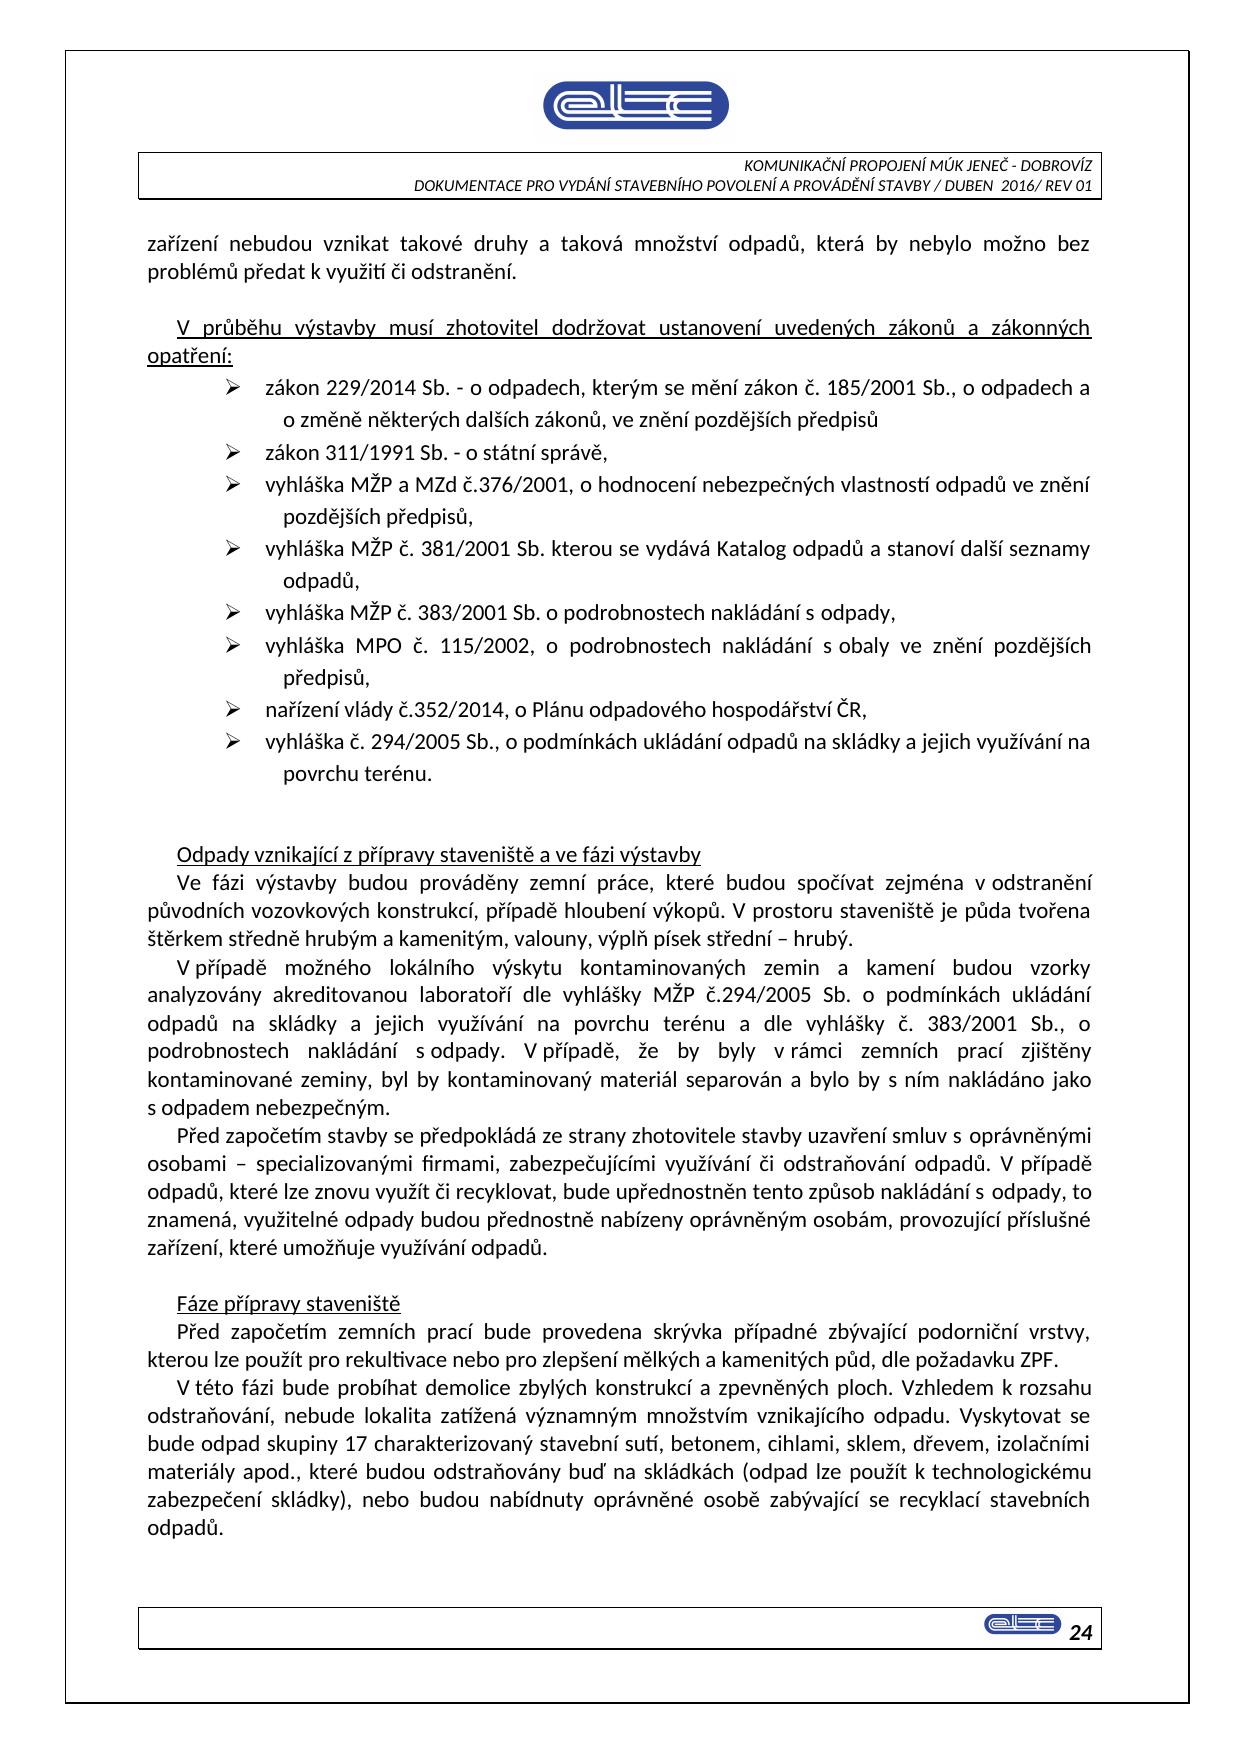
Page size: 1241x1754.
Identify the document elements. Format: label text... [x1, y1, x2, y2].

text Před započetím zemních prací bude provedena skrývka případné zbývající podorniční vrstvy, kterou lze použít pro rekultivace nebo pro zlepšení mělkých a kamenitých půd, dle požadavku ZPF. [147, 1317, 1092, 1373]
text V případě možného lokálního výskytu kontaminovaných zemin a kamení budou vzorky analyzovány akreditovanou laboratoří dle vyhlášky MŽP č.294/2005 Sb. o podmínkách ukládání odpadů na skládky a jejich využívání na povrchu terénu a dle vyhlášky č. 383/2001 Sb., o podrobnostech nakládání s odpady. V případě, že by byly v rámci zemních prací zjištěny kontaminované zeminy, byl by kontaminovaný materiál separován a bylo by s ním nakládáno jako s odpadem nebezpečným. [147, 953, 1092, 1121]
text V této fázi bude probíhat demolice zbylých konstrukcí a zpevněných ploch. Vzhledem k rozsahu odstraňování, nebude lokalita zatížená významným množstvím vznikajícího odpadu. Vyskytovat se bude odpad skupiny 17 charakterizovaný stavební sutí, betonem, cihlami, sklem, dřevem, izolačními materiály apod., které budou odstraňovány buď na skládkách (odpad lze použít k technologickému zabezpečení skládky), nebo budou nabídnuty oprávněné osobě zabývající se recyklací stavebních odpadů. [147, 1373, 1092, 1541]
list vyhláška MŽP č. 381/2001 Sb. kterou se vydává Katalog odpadů a stanoví další seznamy odpadů, [224, 534, 1092, 594]
list zákon 311/1991 Sb. - o státní správě, [224, 438, 1092, 466]
text Před započetím stavby se předpokládá ze strany zhotovitele stavby uzavření smluv s oprávněnými osobami – specializovanými firmami, zabezpečujícími využívání či odstraňování odpadů. V případě odpadů, které lze znovu využít či recyklovat, bude upřednostněn tento způsob nakládání s odpady, to znamená, využitelné odpady budou přednostně nabízeny oprávněným osobám, provozující příslušné zařízení, které umožňuje využívání odpadů. [147, 1121, 1092, 1261]
list zákon 229/2014 Sb. - o odpadech, kterým se mění zákon č. 185/2001 Sb., o odpadech a o změně některých dalších zákonů, ve znění pozdějších předpisů [224, 373, 1092, 433]
text Fáze přípravy staveniště [147, 1289, 1092, 1317]
text V průběhu výstavby musí zhotovitel dodržovat ustanovení uvedených zákonů a zákonných opatření: [147, 313, 1092, 369]
list vyhláška MŽP a MZd č.376/2001, o hodnocení nebezpečných vlastností odpadů ve znění pozdějších předpisů, [224, 470, 1092, 530]
text Ve fázi výstavby budou prováděny zemní práce, které budou spočívat zejména v odstranění původních vozovkových konstrukcí, případě hloubení výkopů. V prostoru staveniště je půda tvořena štěrkem středně hrubým a kamenitým, valouny, výplň písek střední – hrubý. [147, 868, 1092, 953]
picture [533, 72, 738, 143]
list vyhláška č. 294/2005 Sb., o podmínkách ukládání odpadů na skládky a jejich využívání na povrchu terénu. [224, 727, 1092, 787]
picture [980, 1610, 1065, 1640]
list vyhláška MŽP č. 383/2001 Sb. o podrobnostech nakládání s odpady, [224, 598, 1092, 627]
list vyhláška MPO č. 115/2002, o podrobnostech nakládání s obaly ve znění pozdějších předpisů, [224, 631, 1092, 691]
text Odpady vznikající z přípravy staveniště a ve fázi výstavby [147, 841, 1092, 868]
list nařízení vlády č.352/2014, o Plánu odpadového hospodářství ČR, [224, 695, 1092, 723]
